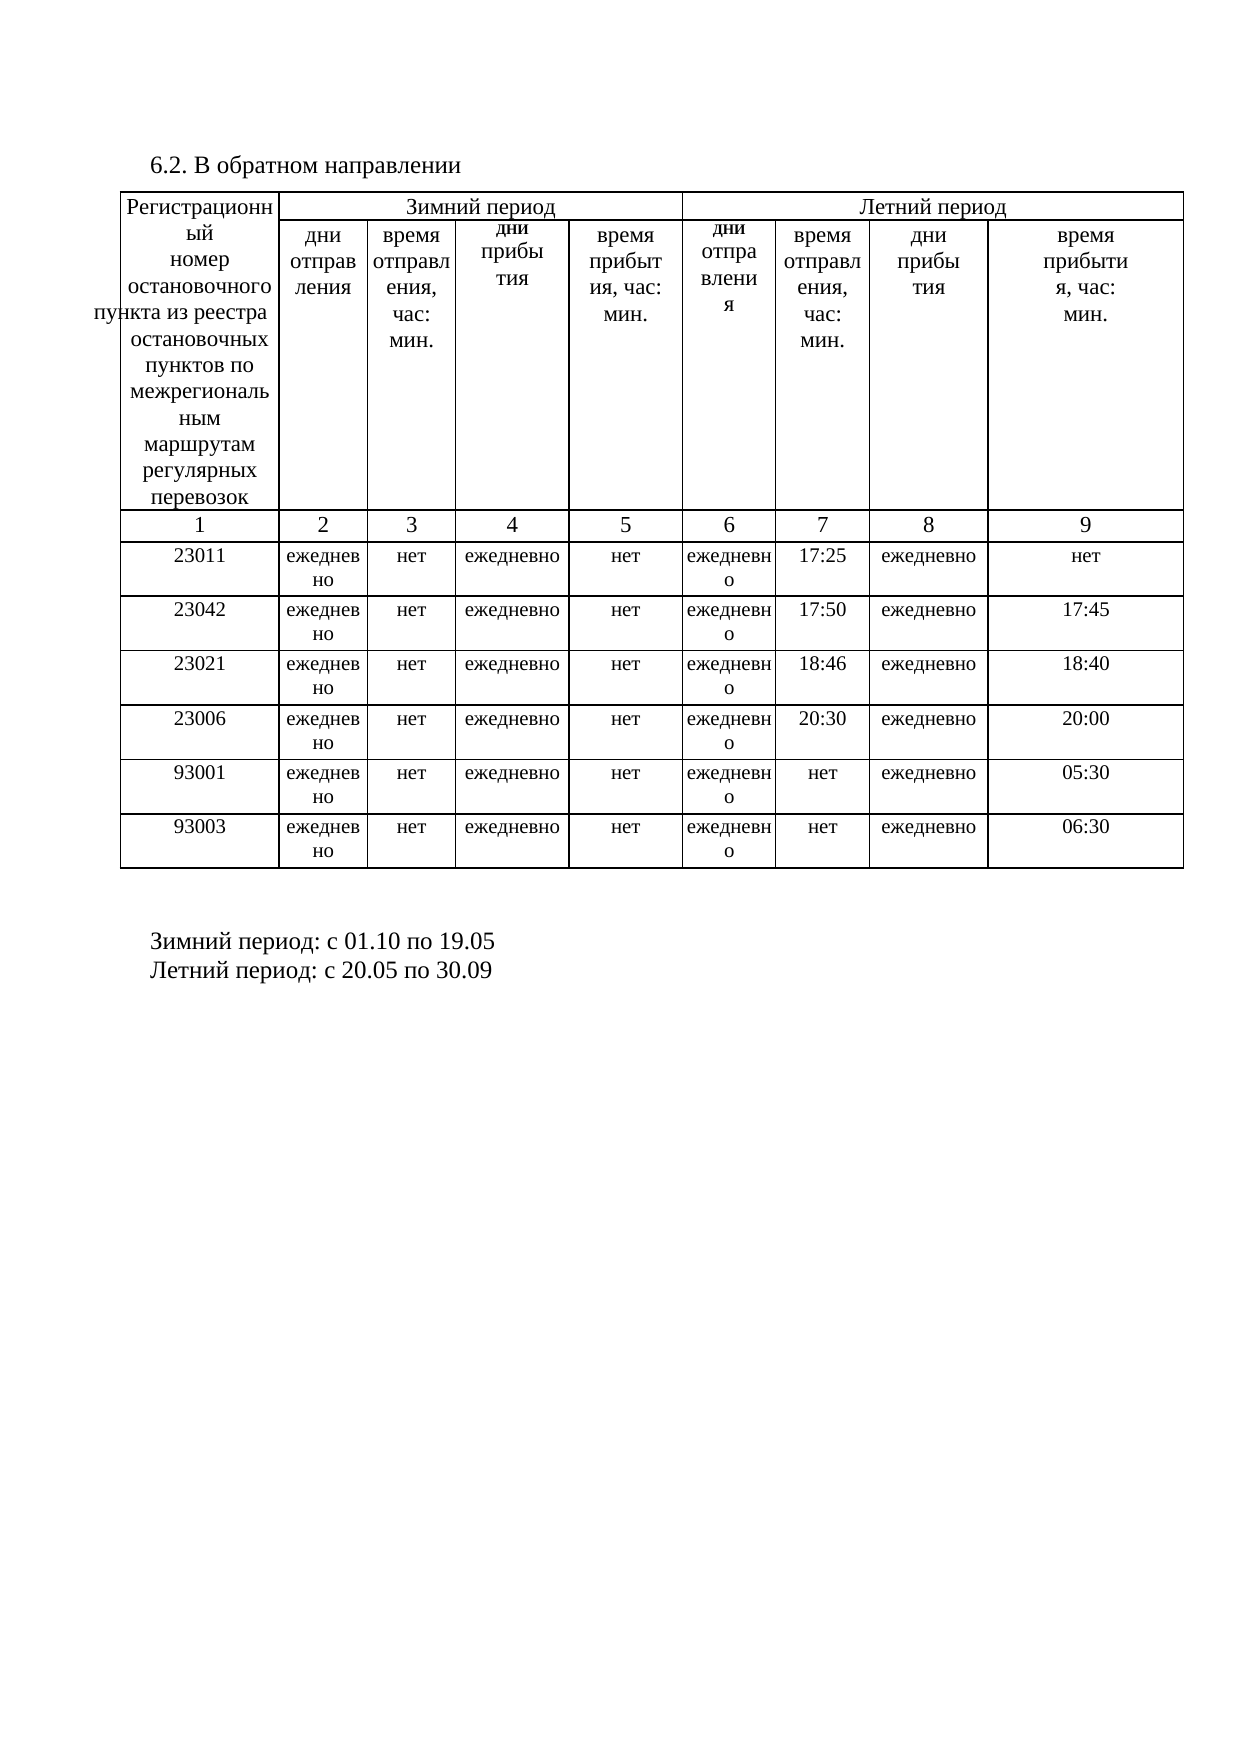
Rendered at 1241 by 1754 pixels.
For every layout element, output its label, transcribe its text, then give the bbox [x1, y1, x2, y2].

table_cell нет [776, 815, 869, 867]
table_cell ежедневно [870, 760, 987, 813]
table_cell 4 [456, 511, 568, 541]
table_cell нет [368, 815, 455, 867]
table_cell ежедневно [280, 815, 367, 867]
table_cell 93003 [121, 815, 278, 867]
table_cell 5 [570, 511, 682, 541]
table_cell ежедневно [870, 651, 987, 704]
table_cell 93001 [121, 760, 278, 813]
table_cell 20:30 [776, 706, 869, 758]
table_cell нет [570, 760, 682, 813]
table_cell время отправл ения, час: мин. [368, 221, 455, 509]
table_cell нет [570, 543, 682, 595]
table_cell ежедневно [683, 597, 775, 650]
table_cell ежедневно [280, 543, 367, 595]
table_cell ежедневно [280, 760, 367, 813]
table_cell ежедневно [456, 543, 568, 595]
table_cell 23006 [121, 706, 278, 758]
table_cell 05:30 [989, 760, 1183, 813]
table_cell ежедневно [683, 706, 775, 758]
table_cell нет [368, 651, 455, 704]
table_cell нет [776, 760, 869, 813]
table_header Летний период [683, 193, 1183, 219]
table_cell 7 [776, 511, 869, 541]
table_cell ежедневно [456, 760, 568, 813]
table_cell ежедневно [870, 597, 987, 650]
table_cell ежедневно [280, 597, 367, 650]
table_cell ежедневно [870, 815, 987, 867]
table_header Зимний период [280, 193, 682, 219]
table_cell 18:40 [989, 651, 1183, 704]
table_cell 17:50 [776, 597, 869, 650]
table_cell 8 [870, 511, 987, 541]
table_cell нет [368, 543, 455, 595]
table_cell нет [570, 815, 682, 867]
table_cell нет [570, 706, 682, 758]
table_cell 3 [368, 511, 455, 541]
table_cell ДНИ прибы тия [456, 221, 568, 509]
table_cell ежедневно [683, 815, 775, 867]
table_cell нет [989, 543, 1183, 595]
text 6.2. В обратном направлении [150, 150, 1090, 179]
table_cell 9 [989, 511, 1183, 541]
table_cell ежедневно [456, 706, 568, 758]
table_cell нет [368, 760, 455, 813]
table_cell 23021 [121, 651, 278, 704]
table_cell 1 [121, 511, 278, 541]
table_header Регистрационный номер остановочного пункта из реестра остановочных пунктов по межрегиональным маршрутам регулярных перевозок [121, 193, 278, 509]
table_cell время прибыт ия, час: мин. [570, 221, 682, 509]
table_cell дни прибы тия [870, 221, 987, 509]
table_cell нет [368, 597, 455, 650]
table_cell нет [570, 651, 682, 704]
table_cell ежедневно [870, 706, 987, 758]
text Летний период: с 20.05 по 30.09 [150, 955, 1090, 984]
table_cell время отправл ения, час: мин. [776, 221, 869, 509]
table_cell 17:25 [776, 543, 869, 595]
table_cell 6 [683, 511, 775, 541]
table_cell ежедневно [456, 815, 568, 867]
table_cell ежедневно [683, 543, 775, 595]
table_cell ежедневно [683, 651, 775, 704]
table_cell 06:30 [989, 815, 1183, 867]
table_cell ежедневно [870, 543, 987, 595]
table_cell ежедневно [280, 651, 367, 704]
table_cell ежедневно [280, 706, 367, 758]
table_cell дни отправ ления [280, 221, 367, 509]
table_cell время прибыти я, час: мин. [989, 221, 1183, 509]
table_cell ежедневно [456, 651, 568, 704]
table_cell нет [368, 706, 455, 758]
table_cell 20:00 [989, 706, 1183, 758]
table_cell нет [570, 597, 682, 650]
table_cell ежедневно [683, 760, 775, 813]
table_cell 17:45 [989, 597, 1183, 650]
table_cell 23011 [121, 543, 278, 595]
table_cell ежедневно [456, 597, 568, 650]
text Зимний период: с 01.10 по 19.05 [150, 926, 1090, 955]
table_cell 23042 [121, 597, 278, 650]
table_cell 18:46 [776, 651, 869, 704]
table_cell ДНИ отпра влени я [683, 221, 775, 509]
table_cell 2 [280, 511, 367, 541]
